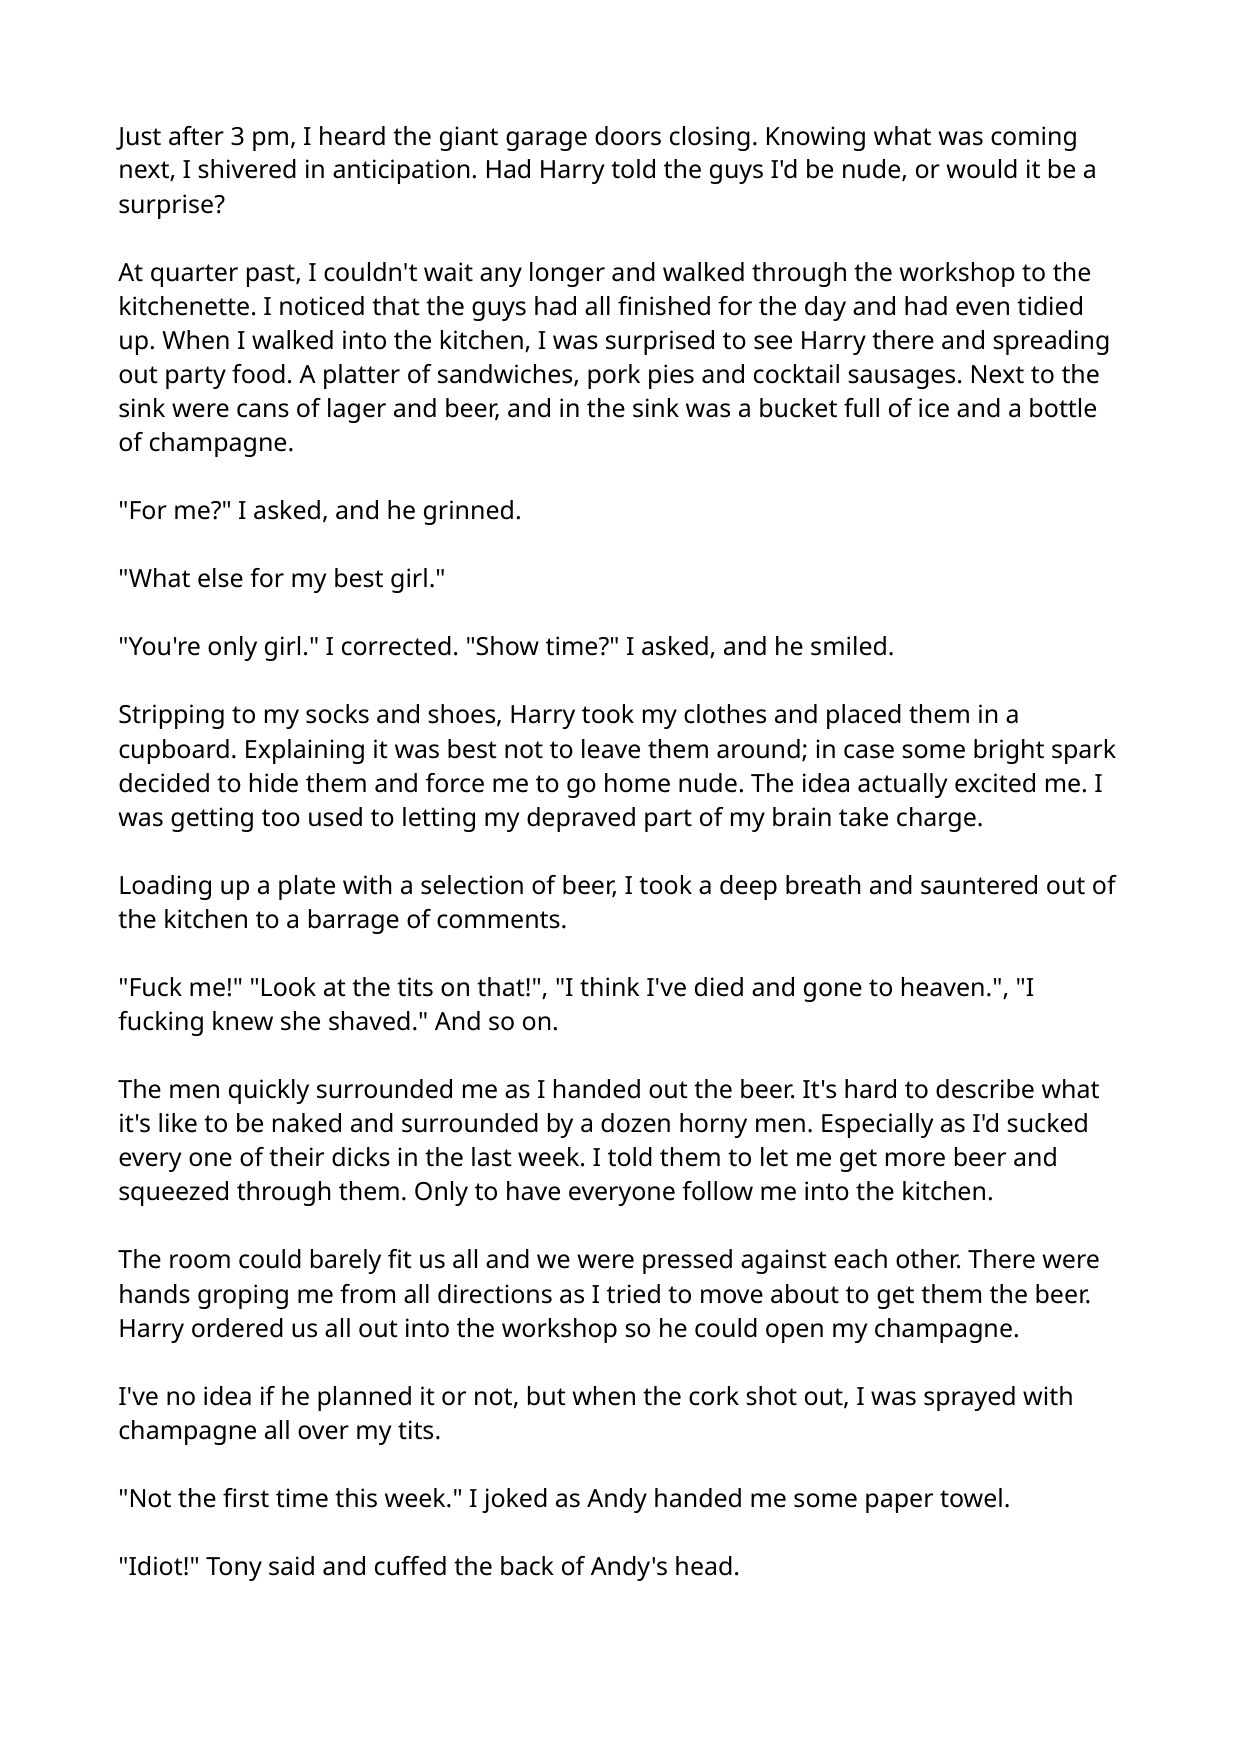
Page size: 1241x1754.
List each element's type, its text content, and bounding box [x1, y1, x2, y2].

text I've no idea if he planned it or not, but when the cork shot out, I was sprayed with champagne all over my tits. [118, 1378, 1122, 1447]
text At quarter past, I couldn't wait any longer and walked through the workshop to the kitchenette. I noticed that the guys had all finished for the day and had even tidied up. When I walked into the kitchen, I was surprised to see Harry there and spreading out party food. A platter of sandwiches, pork pies and cocktail sausages. Next to the sink were cans of lager and beer, and in the sink was a bucket full of ice and a bottle of champagne. [118, 254, 1122, 459]
text The room could barely fit us all and we were pressed against each other. There were hands groping me from all directions as I tried to move about to get them the beer. Harry ordered us all out into the workshop so he could open my champagne. [118, 1242, 1122, 1344]
text The men quickly surrounded me as I handed out the beer. It's hard to describe what it's like to be naked and surrounded by a dozen horny men. Especially as I'd sucked every one of their dicks in the last week. I told them to let me get more beer and squeezed through them. Only to have everyone follow me into the kitchen. [118, 1072, 1122, 1208]
text Just after 3 pm, I heard the giant garage doors closing. Knowing what was coming next, I shivered in anticipation. Had Harry told the guys I'd be nude, or would it be a surprise? [118, 118, 1122, 220]
text "Fuck me!" "Look at the tits on that!", "I think I've died and gone to heaven.", "I fucking knew she shaved." And so on. [118, 970, 1122, 1038]
text "For me?" I asked, and he grinned. [118, 493, 1122, 527]
text "You're only girl." I corrected. "Show time?" I asked, and he smiled. [118, 629, 1122, 663]
text "Not the first time this week." I joked as Andy handed me some paper towel. [118, 1481, 1122, 1515]
text Loading up a plate with a selection of beer, I took a deep breath and sauntered out of the kitchen to a barrage of comments. [118, 867, 1122, 936]
text "What else for my best girl." [118, 561, 1122, 595]
text Stripping to my socks and shoes, Harry took my clothes and placed them in a cupboard. Explaining it was best not to leave them around; in case some bright spark decided to hide them and force me to go home nude. The idea actually excited me. I was getting too used to letting my depraved part of my brain take charge. [118, 697, 1122, 833]
text "Idiot!" Tony said and cuffed the back of Andy's head. [118, 1549, 1122, 1583]
